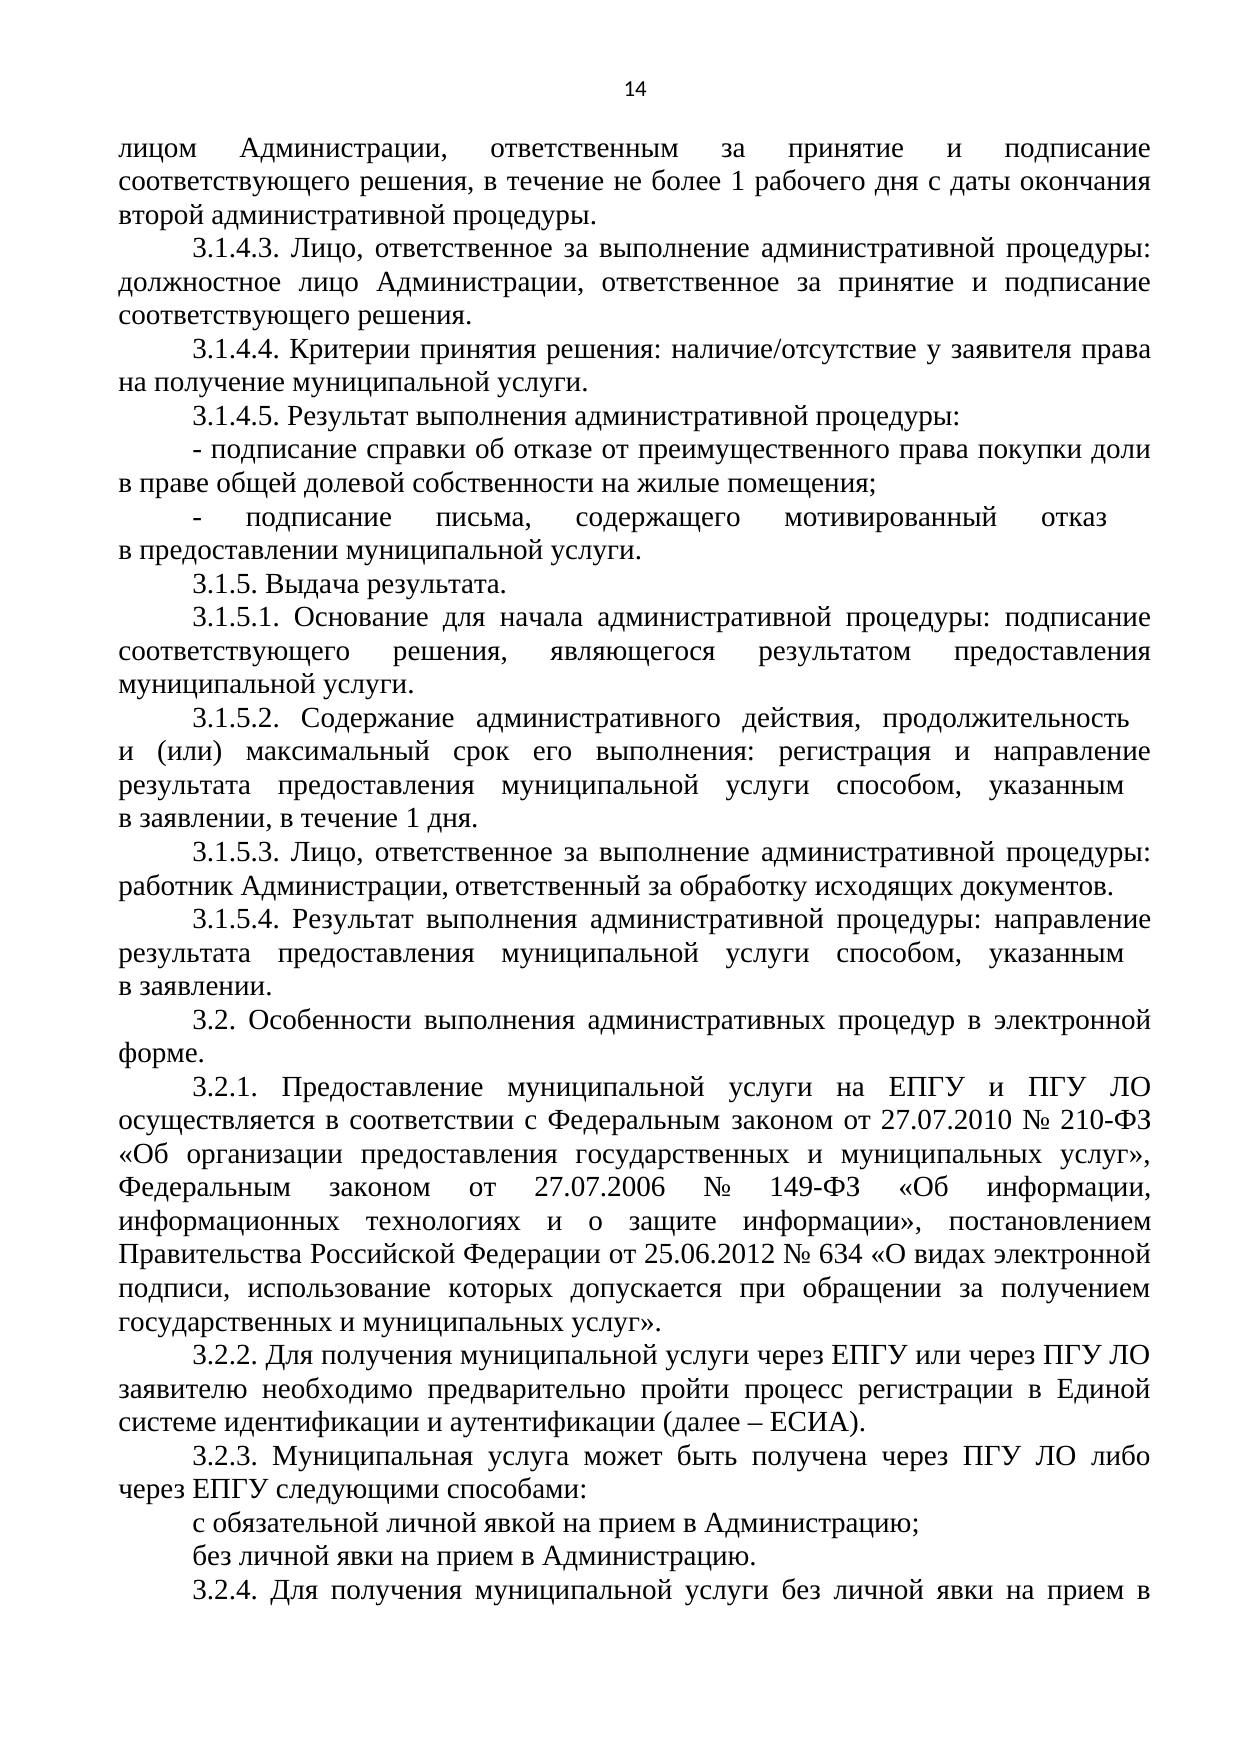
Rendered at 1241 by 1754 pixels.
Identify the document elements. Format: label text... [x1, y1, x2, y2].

text - подписание письма, содержащего мотивированный отказ в предоставлении муниципальной услуги. [118, 499, 1152, 566]
text с обязательной личной явкой на прием в Администрацию; [118, 1505, 1152, 1538]
text 3.1.5.2. Содержание административного действия, продолжительность и (или) максимальный срок его выполнения: регистрация и направление результата предоставления муниципальной услуги способом, указанным в заявлении, в течение 1 дня. [118, 700, 1152, 834]
text 3.2.1. Предоставление муниципальной услуги на ЕПГУ и ПГУ ЛО осуществляется в соответствии с Федеральным законом от 27.07.2010 № 210-ФЗ «Об организации предоставления государственных и муниципальных услуг», Федеральным законом от 27.07.2006 № 149-ФЗ «Об информации, информационных технологиях и о защите информации», постановлением Правительства Российской Федерации от 25.06.2012 № 634 «О видах электронной подписи, использование которых допускается при обращении за получением государственных и муниципальных услуг». [118, 1069, 1152, 1337]
text без личной явки на прием в Администрацию. [118, 1538, 1152, 1572]
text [118, 130, 1152, 230]
text 3.1.5.3. Лицо, ответственное за выполнение административной процедуры: работник Администрации, ответственный за обработку исходящих документов. [118, 834, 1152, 901]
text 3.1.5.4. Результат выполнения административной процедуры: направление результата предоставления муниципальной услуги способом, указанным в заявлении. [118, 901, 1152, 1002]
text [118, 1572, 1152, 1606]
text 3.1.4.5. Результат выполнения административной процедуры: [118, 398, 1152, 432]
text 3.1.5. Выдача результата. [118, 566, 1152, 599]
text 3.1.4.4. Критерии принятия решения: наличие/отсутствие у заявителя права на получение муниципальной услуги. [118, 331, 1152, 398]
text 3.1.4.3. Лицо, ответственное за выполнение административной процедуры: должностное лицо Администрации, ответственное за принятие и подписание соответствующего решения. [118, 230, 1152, 331]
text 3.1.5.1. Основание для начала административной процедуры: подписание соответствующего решения, являющегося результатом предоставления муниципальной услуги. [118, 599, 1152, 700]
text 3.2.3. Муниципальная услуга может быть получена через ПГУ ЛО либо через ЕПГУ следующими способами: [118, 1438, 1152, 1505]
text 3.2. Особенности выполнения административных процедур в электронной форме. [118, 1002, 1152, 1069]
text 3.2.2. Для получения муниципальной услуги через ЕПГУ или через ПГУ ЛО заявителю необходимо предварительно пройти процесс регистрации в Единой системе идентификации и аутентификации (далее – ЕСИА). [118, 1337, 1152, 1438]
text - подписание справки об отказе от преимущественного права покупки доли в праве общей долевой собственности на жилые помещения; [118, 432, 1152, 499]
